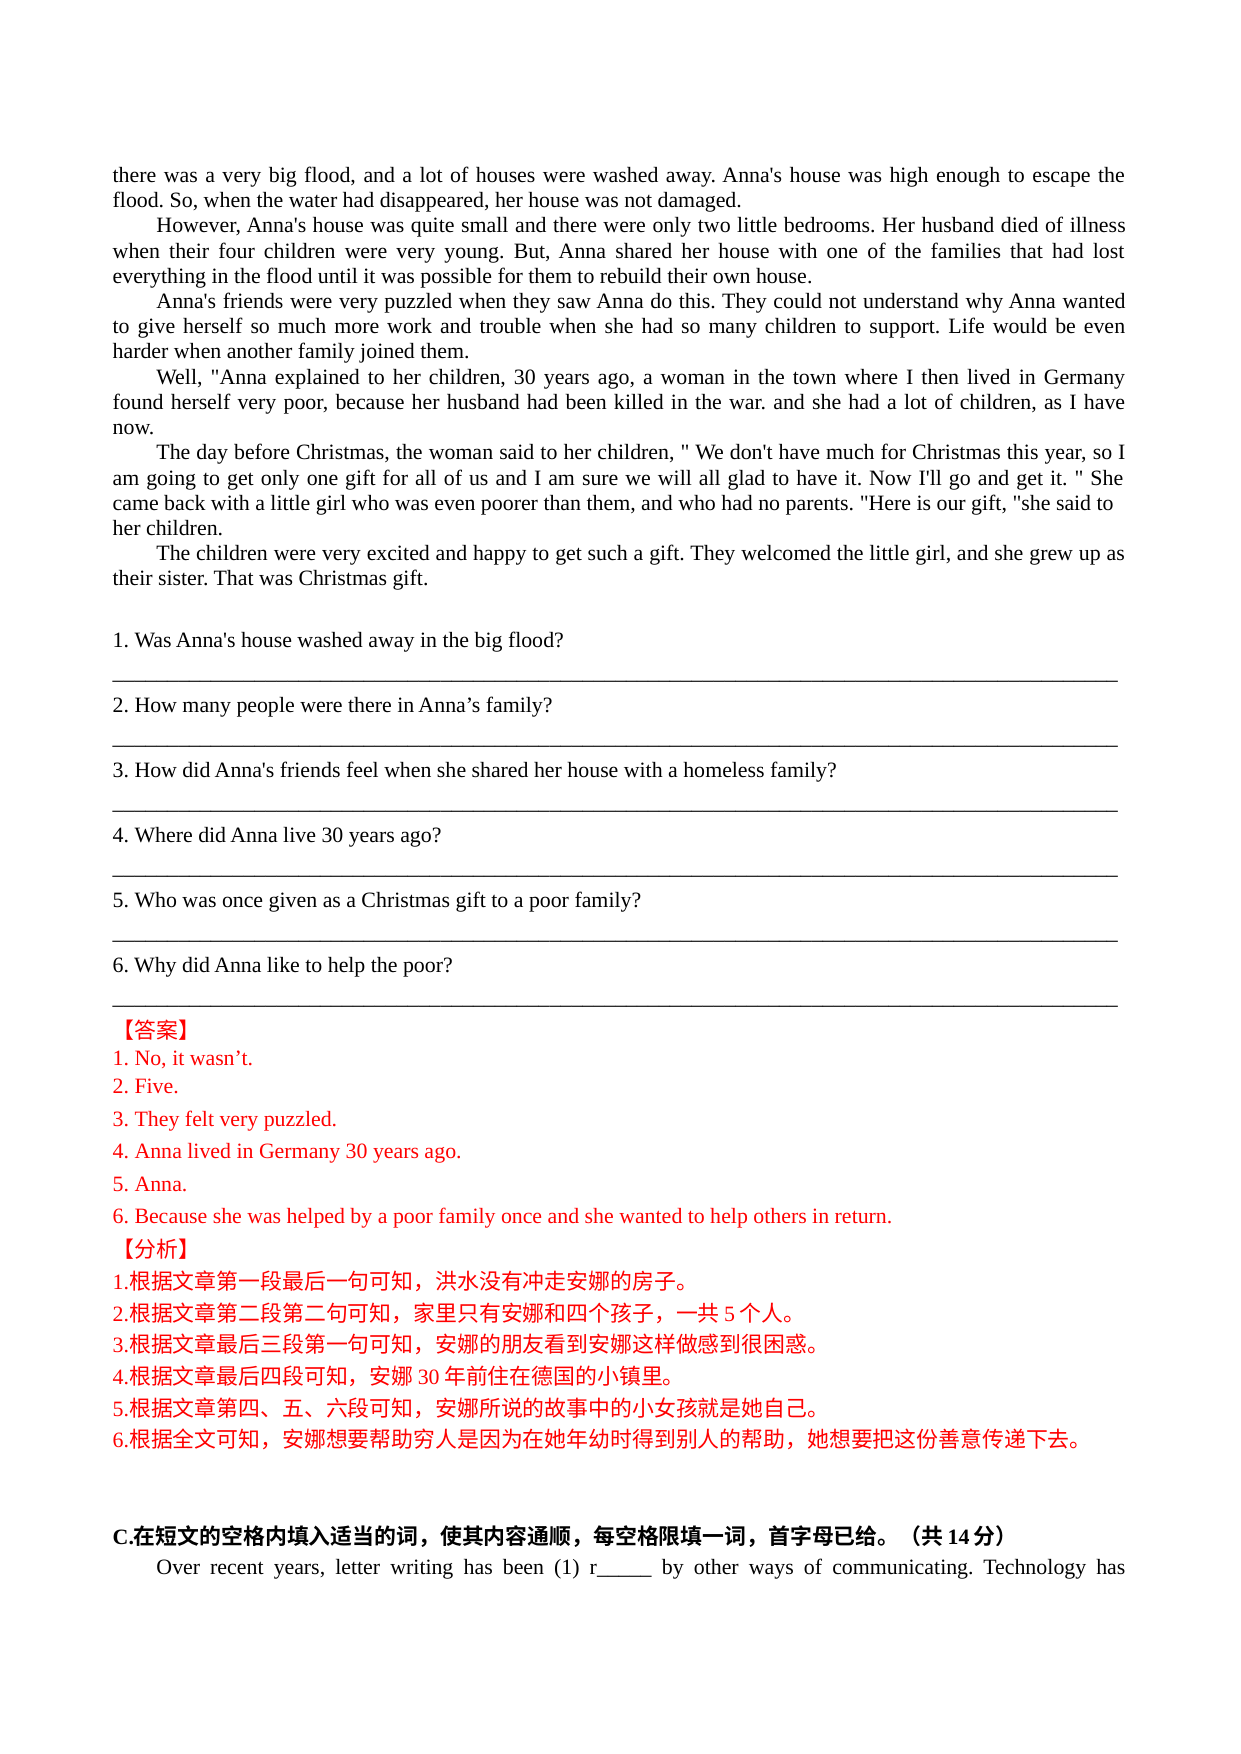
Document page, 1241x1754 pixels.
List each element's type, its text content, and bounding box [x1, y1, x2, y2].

list No, it wasn’t. [112, 1045, 1128, 1070]
text The children were very excited and happy to get such a gift. They welcomed the little girl, and she grew up as their sister. That was Christmas gift. [112, 540, 1128, 591]
text ____________________________________________________________________________________________ [112, 656, 1128, 688]
list Because she was helped by a poor family once and she wanted to help others in return. [112, 1200, 1128, 1232]
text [112, 1551, 1128, 1583]
list Where did Anna live 30 years ago? [112, 818, 1128, 851]
list How many people were there in Anna’s family? [112, 688, 1128, 721]
text 6.根据全文可知，安娜想要帮助穷人是因为在她年幼时得到别人的帮助，她想要把这份善意传递下去。 [112, 1422, 1128, 1454]
text ____________________________________________________________________________________________ [112, 786, 1128, 818]
text 【答案】 [112, 1013, 1128, 1045]
text 1.根据文章第一段最后一句可知，洪水没有冲走安娜的房子。 [112, 1264, 1128, 1296]
text ____________________________________________________________________________________________ [112, 721, 1128, 753]
text Well, "Anna explained to her children, 30 years ago, a woman in the town where I then lived in Germany found herself very poor, because her husband had been killed in the war. and she had a lot of children, as I have now. [112, 364, 1128, 439]
text 6. Why did Anna like to help the poor? [112, 948, 1128, 981]
list Who was once given as a Christmas gift to a poor family? [112, 883, 1128, 916]
text ____________________________________________________________________________________________ [112, 981, 1128, 1013]
list How did Anna's friends feel when she shared her house with a homeless family? [112, 753, 1128, 786]
list Was Anna's house washed away in the big flood? [112, 623, 1128, 656]
list Anna. [112, 1167, 1128, 1200]
list They felt very puzzled. [112, 1102, 1128, 1135]
list Five. [112, 1070, 1128, 1102]
text The day before Christmas, the woman said to her children, " We don't have much for Christmas this year, so I am going to get only one gift for all of us and I am sure we will all glad to have it. Now I'll go and get it. " She came back with a little girl who was even poorer than them, and who had no parents. "Here is our gift, "she said to [112, 439, 1128, 515]
text 4.根据文章最后四段可知，安娜30年前住在德国的小镇里。 [112, 1359, 1128, 1391]
list Anna lived in Germany 30 years ago. [112, 1135, 1128, 1167]
text ____________________________________________________________________________________________ [112, 916, 1128, 948]
text 5.根据文章第四、五、六段可知，安娜所说的故事中的小女孩就是她自己。 [112, 1391, 1128, 1422]
text C.在短文的空格内填入适当的词，使其内容通顺，每空格限填一词，首字母已给。（共14分） [112, 1519, 1128, 1551]
text Anna's friends were very puzzled when they saw Anna do this. They could not understand why Anna wanted to give herself so much more work and trouble when she had so many children to support. Life would be even harder when another family joined them. [112, 288, 1128, 364]
text 2.根据文章第二段第二句可知，家里只有安娜和四个孩子，一共5个人。 [112, 1296, 1128, 1327]
text However, Anna's house was quite small and there were only two little bedrooms. Her husband died of illness when their four children were very young. But, Anna shared her house with one of the families that had lost everything in the flood until it was possible for them to rebuild their own house. [112, 212, 1128, 288]
text 3.根据文章最后三段第一句可知，安娜的朋友看到安娜这样做感到很困惑。 [112, 1327, 1128, 1359]
text 【分析】 [112, 1232, 1128, 1264]
text ____________________________________________________________________________________________ [112, 851, 1128, 883]
text her children. [112, 515, 1128, 540]
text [112, 162, 1128, 212]
